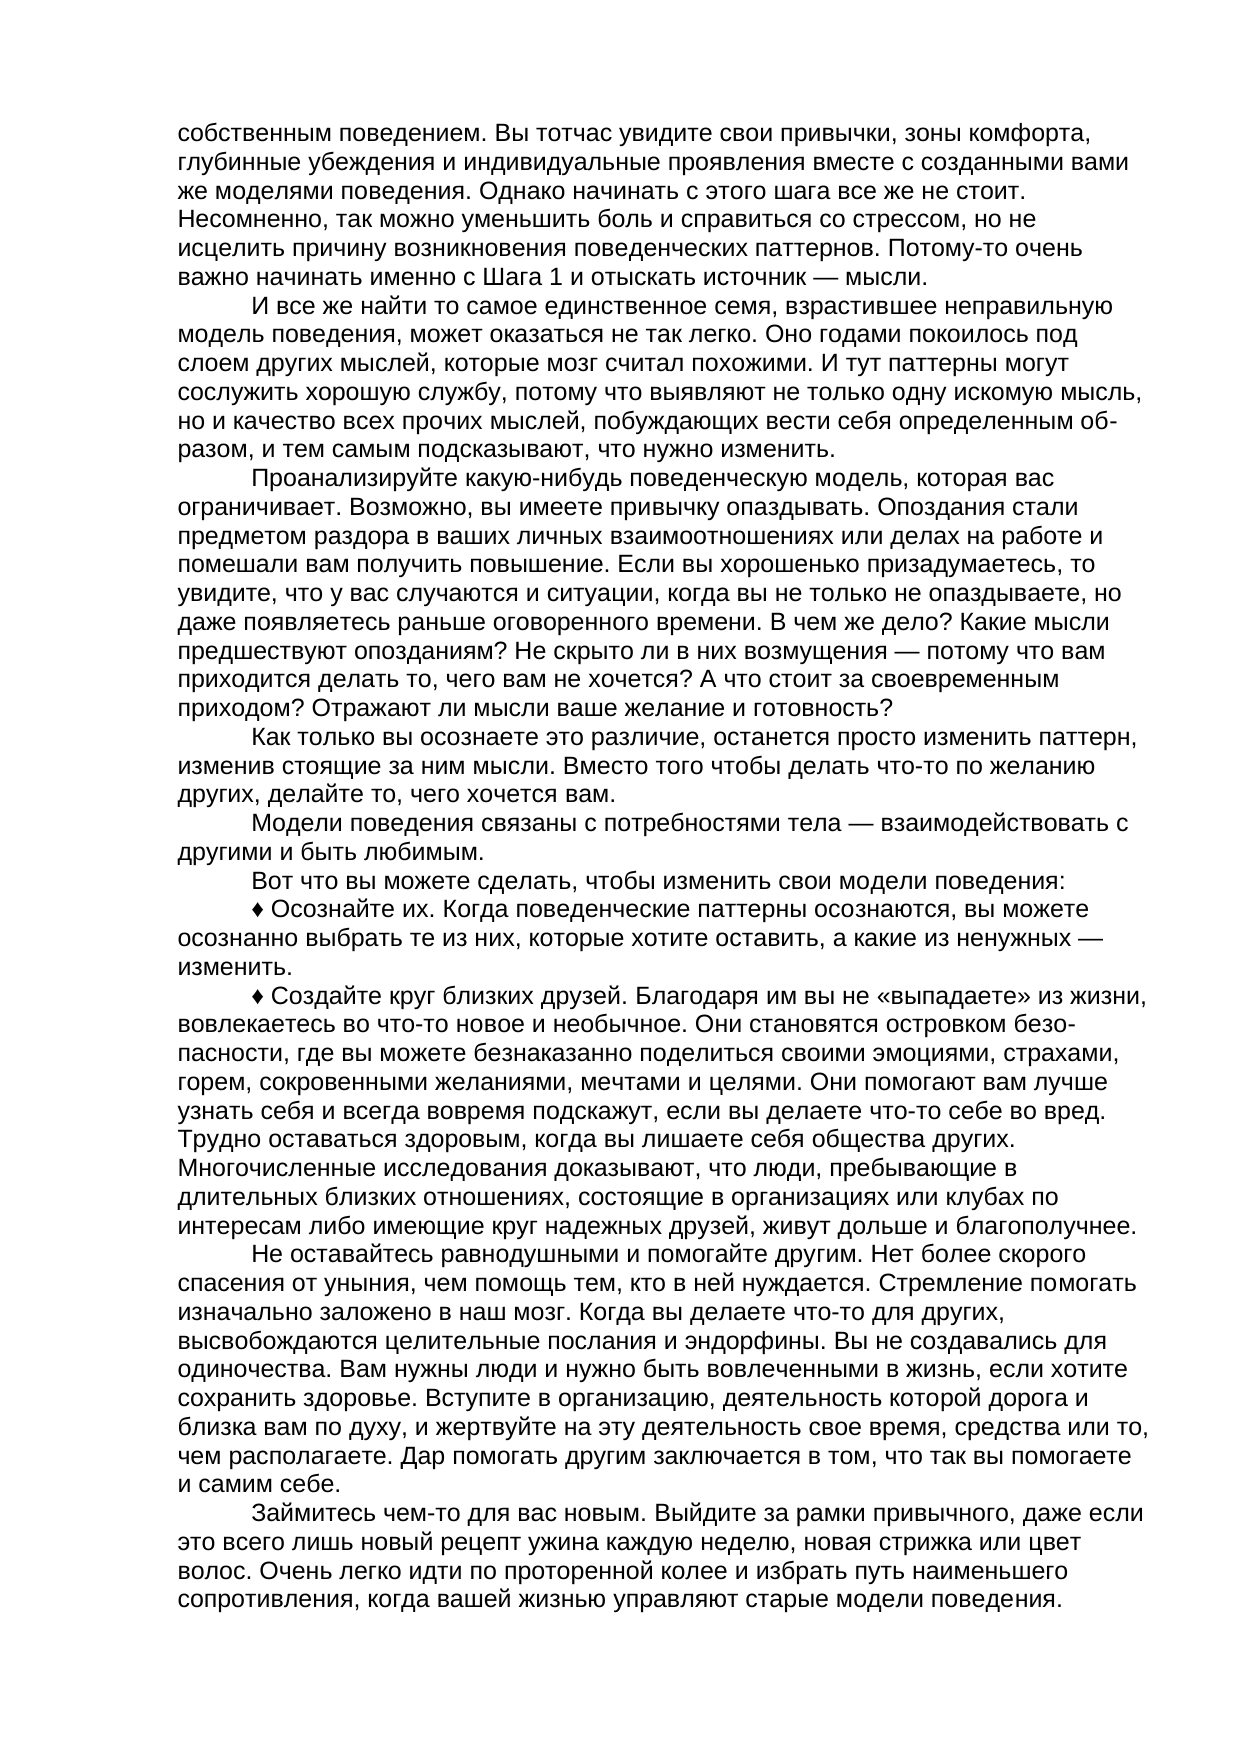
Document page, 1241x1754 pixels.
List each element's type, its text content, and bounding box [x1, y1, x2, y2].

text Проанализируйте какую-нибудь поведенческую модель, которая вас ограничивает. Возможно, вы имеете привычку опаздывать. Опоздания стали предметом раздора в ваших личных взаимоотношениях или делах на работе и помешали вам получить повышение. Если вы хорошенько призадумаетесь, то увидите, что у вас случаются и ситуации, когда вы не только не опаздываете, но даже появляетесь раньше оговоренного времени. В чем же дело? Какие мысли предшествуют опозданиям? Не скрыто ли в них возмущения — потому что вам приходится делать то, чего вам не хочется? А что стоит за своевременным приходом? Отражают ли мысли ваше желание и готовность? [177, 463, 1152, 722]
text ♦ Осознайте их. Когда поведенческие паттерны осознаются, вы можете осознанно выбрать те из них, которые хотите оставить, а какие из ненужных — изменить. [177, 894, 1152, 981]
text Как только вы осознаете это различие, останется просто изменить паттерн, изменив стоящие за ним мысли. Вместо того чтобы делать что-то по желанию других, делайте то, чего хочется вам. [177, 722, 1152, 808]
text И все же найти то самое единственное семя, взрастившее неправильную модель поведения, может оказаться не так легко. Оно годами покоилось под слоем других мыслей, которые мозг считал похожими. И тут паттерны могут сослужить хорошую службу, потому что выявляют не только одну искомую мысль, но и качество всех прочих мыслей, побуждающих вести себя определенным образом, и тем самым подсказывают, что нужно изменить. [177, 291, 1152, 463]
text Модели поведения связаны с потребностями тела — взаимодействовать с другими и быть любимым. [177, 808, 1152, 866]
text Не оставайтесь равнодушными и помогайте другим. Нет более скорого спасения от уныния, чем помощь тем, кто в ней нуждается. Стремление помогать изначально заложено в наш мозг. Когда вы делаете что-то для других, высвобождаются целительные послания и эндорфины. Вы не создавались для одиночества. Вам нужны люди и нужно быть вовлеченными в жизнь, если хотите сохранить здоровье. Вступите в организацию, деятельность которой дорога и близка вам по духу, и жертвуйте на эту деятельность свое время, средства или то, чем располагаете. Дар помогать другим заключается в том, что так вы помогаете и самим себе. [177, 1239, 1152, 1498]
text Вот что вы можете сделать, чтобы изменить свои модели поведения: [177, 866, 1152, 894]
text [177, 1498, 1152, 1613]
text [177, 118, 1152, 291]
text ♦ Создайте круг близких друзей. Благодаря им вы не «выпадаете» из жизни, вовлекаетесь во что-то новое и необычное. Они становятся островком безопасности, где вы можете безнаказанно поделиться своими эмоциями, страхами, горем, сокровенными желаниями, мечтами и целями. Они помогают вам лучше узнать себя и всегда вовремя подскажут, если вы делаете что-то себе во вред. Трудно оставаться здоровым, когда вы лишаете себя общества других. Многочисленные исследования доказывают, что люди, пребывающие в длительных близких отношениях, состоящие в организациях или клубах по интересам либо имеющие круг надежных друзей, живут дольше и благополучнее. [177, 981, 1152, 1239]
